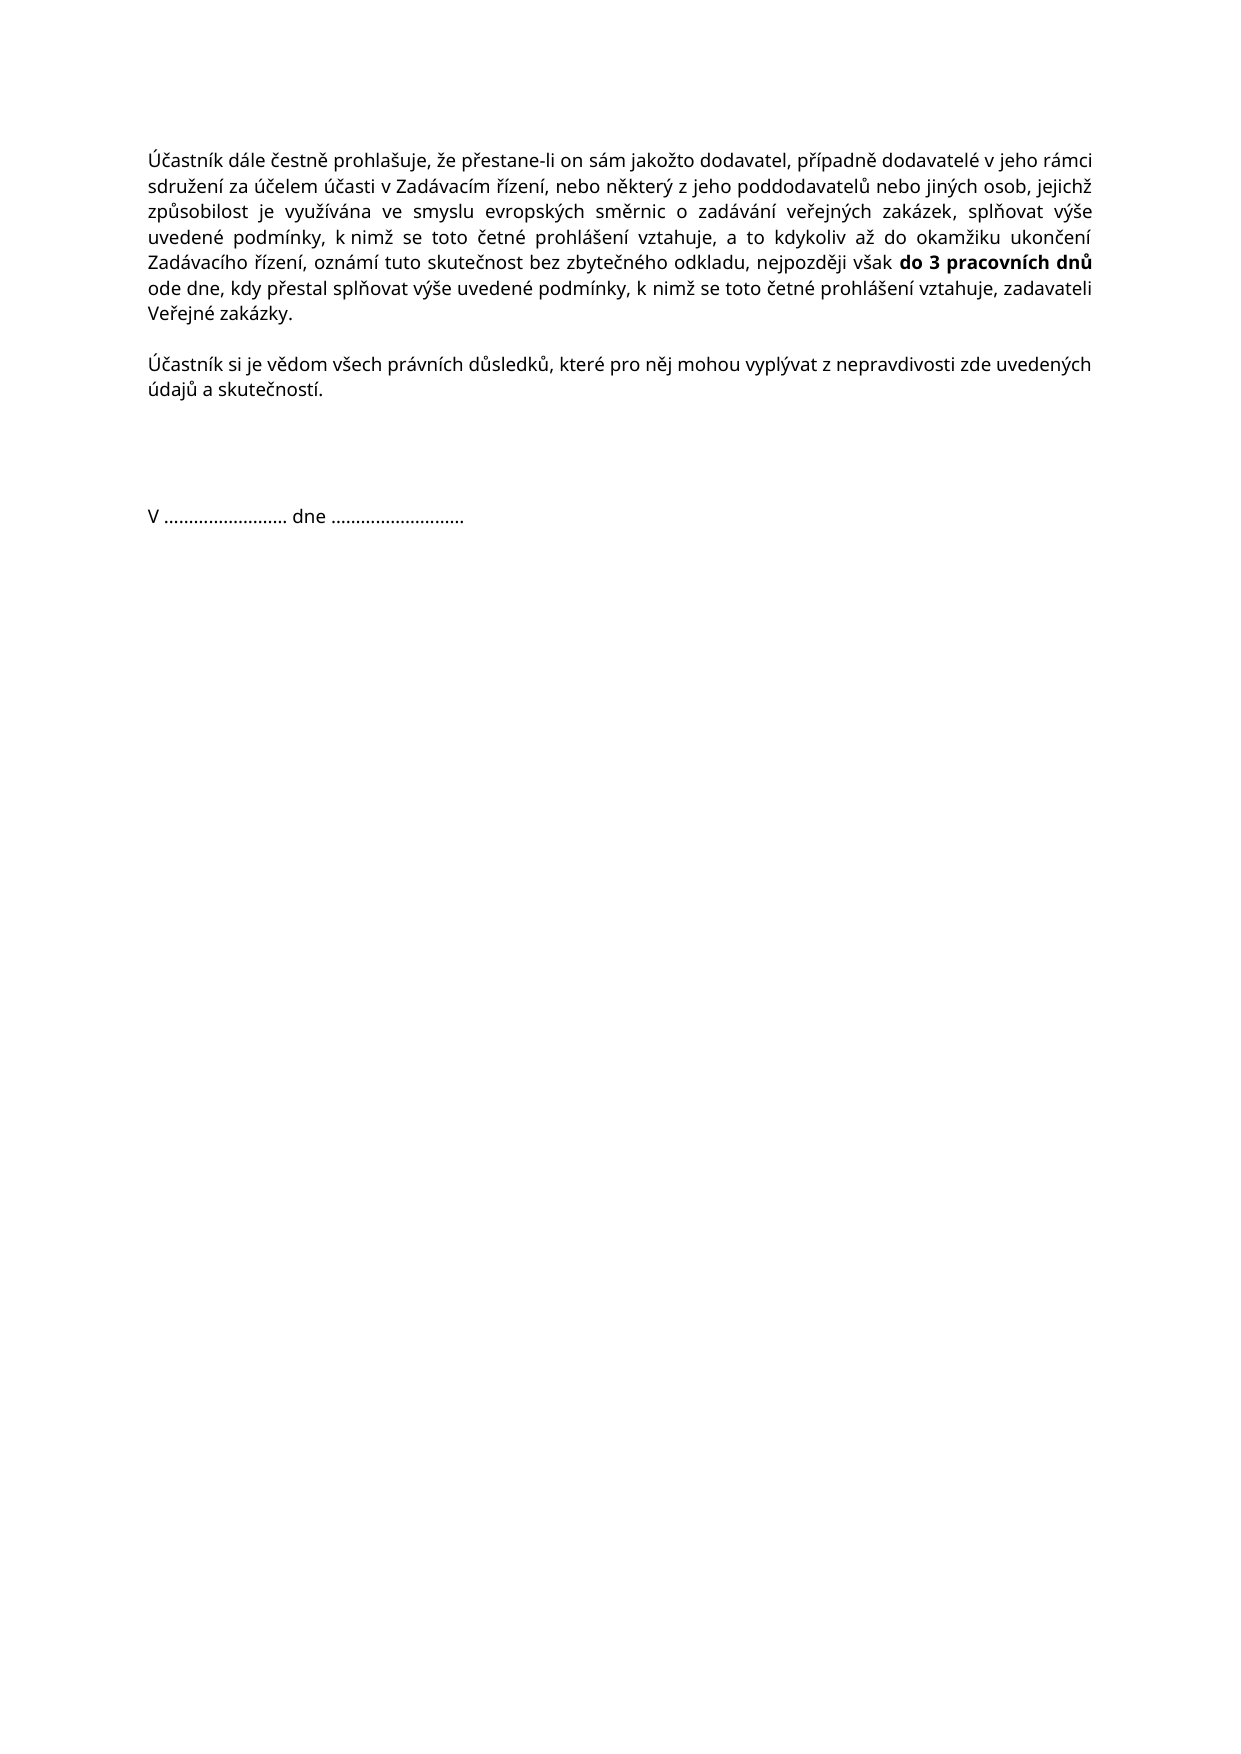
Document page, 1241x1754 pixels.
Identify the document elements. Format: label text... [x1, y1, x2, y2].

text Účastník si je vědom všech právních důsledků, které pro něj mohou vyplývat z nepravdivosti zde uvedených údajů a skutečností. [148, 351, 1093, 402]
text V ………………….… dne ……………………… [148, 503, 1093, 529]
text Účastník dále čestně prohlašuje, že přestane-li on sám jakožto dodavatel, případně dodavatelé v jeho rámci sdružení za účelem účasti v Zadávacím řízení, nebo některý z jeho poddodavatelů nebo jiných osob, jejichž způsobilost je využívána ve smyslu evropských směrnic o zadávání veřejných zakázek, splňovat výše uvedené podmínky, k nimž se toto četné prohlášení vztahuje, a to kdykoliv až do okamžiku ukončení Zadávacího řízení, oznámí tuto skutečnost bez zbytečného odkladu, nejpozději však do 3 pracovních dnů ode dne, kdy přestal splňovat výše uvedené podmínky, k nimž se toto četné prohlášení vztahuje, zadavateli Veřejné zakázky. [148, 148, 1093, 326]
